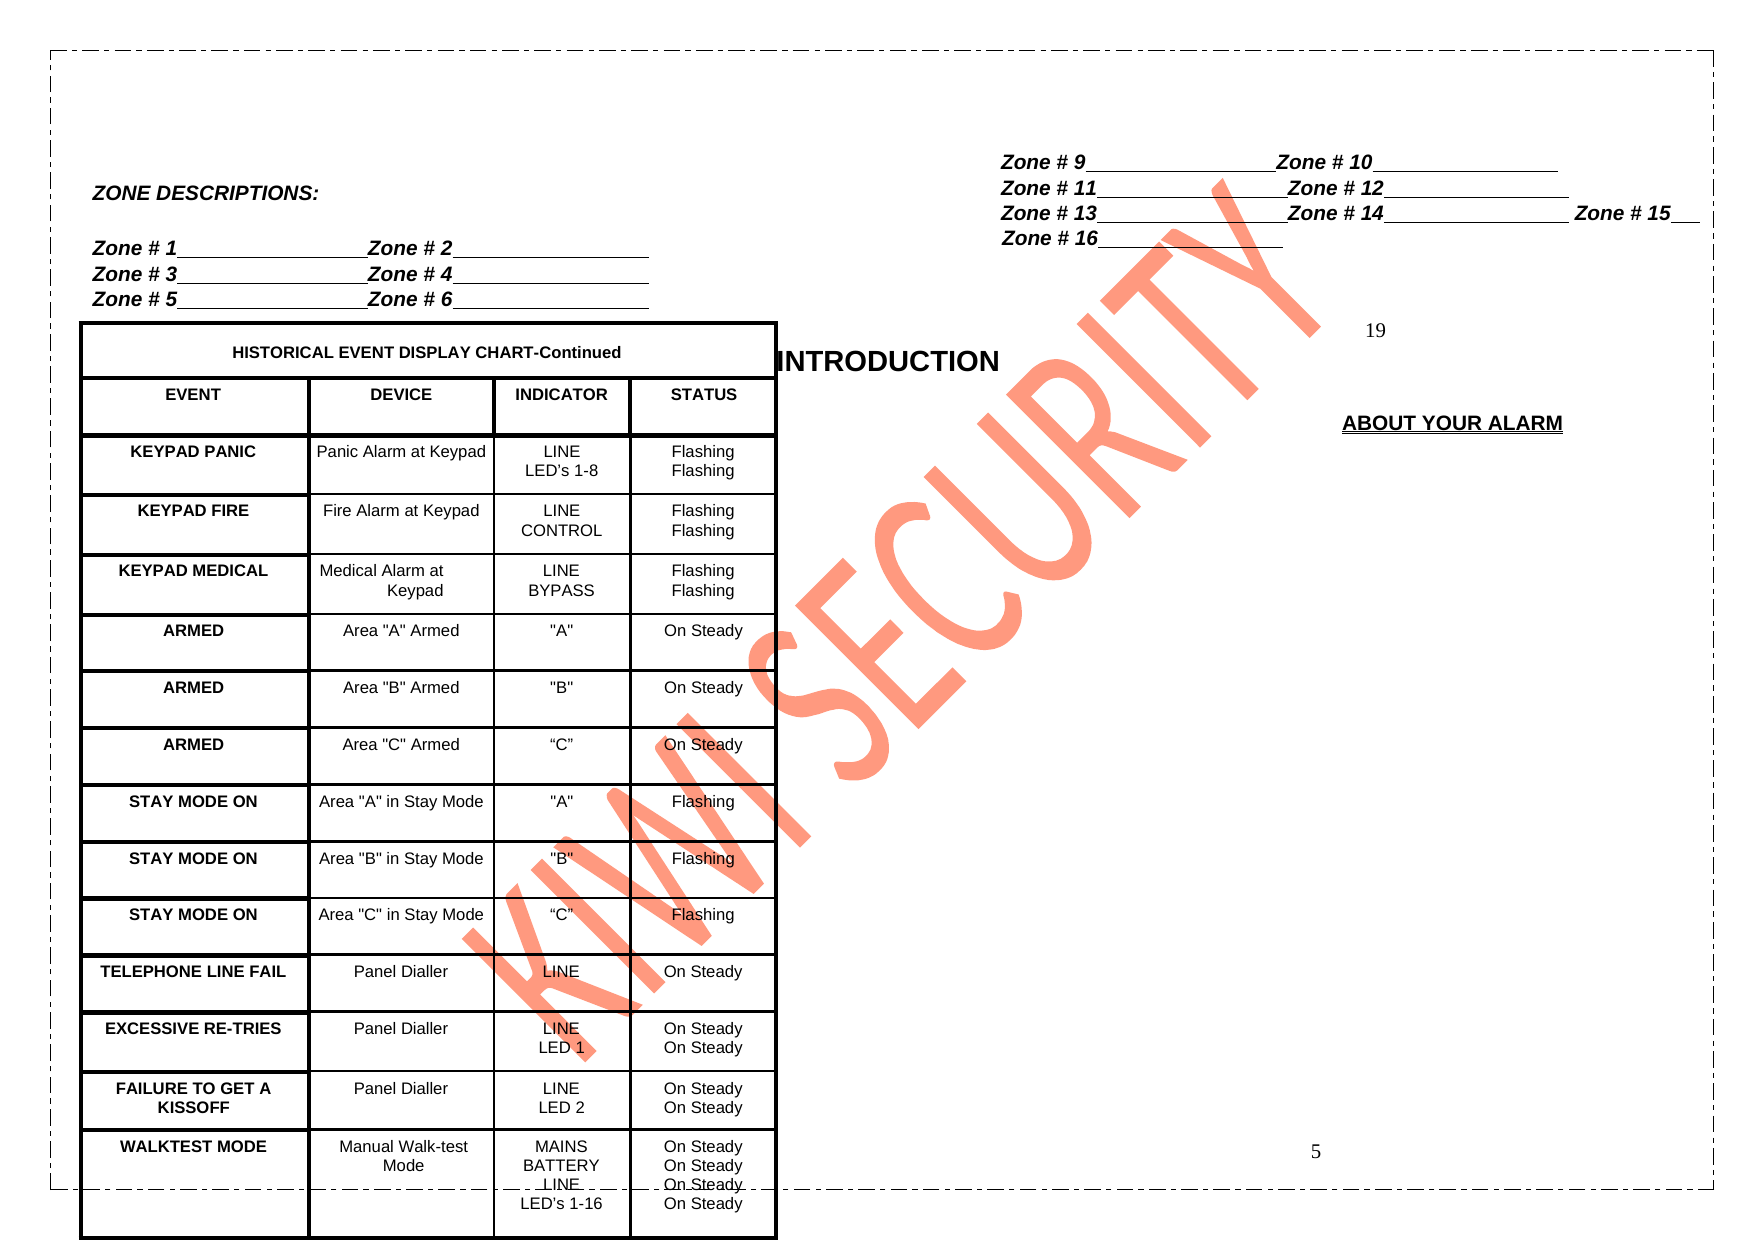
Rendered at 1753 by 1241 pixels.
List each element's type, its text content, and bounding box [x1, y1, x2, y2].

table_cell Flashing [632, 786, 774, 840]
text 19 [1036, 318, 1714, 342]
text Zone # 11 Zone # 12 [1001, 176, 1706, 199]
table_cell Panel Dialler [311, 1013, 493, 1070]
text Zone # 7 Zone # 8 [92, 313, 797, 337]
table_cell Manual Walk-test Mode [311, 1131, 493, 1236]
table_cell LINE LED 2 [495, 1072, 629, 1128]
table_cell Medical Alarm at Keypad [311, 555, 493, 612]
table_cell On Steady [632, 729, 774, 783]
text Zone # 1 Zone # 2 [92, 236, 797, 260]
table_cell Area "B" Armed [311, 672, 493, 726]
table_cell MAINS BATTERY LINE LED’s 1-16 [495, 1131, 629, 1236]
table_cell On Steady On Steady [632, 1013, 774, 1070]
table_cell Panic Alarm at Keypad [311, 438, 493, 492]
text ABOUT YOUR ALARM [778, 411, 1714, 434]
table_cell INDICATOR [496, 380, 628, 433]
table_cell STAY MODE ON [83, 901, 307, 953]
table_cell Fire Alarm at Keypad [311, 495, 493, 552]
table_cell LINE LED’s 1-8 [495, 438, 629, 492]
table_cell Panel Dialler [311, 956, 493, 1010]
table_cell "A" [495, 786, 629, 840]
table_cell “C” [495, 729, 629, 783]
table_cell "B" [495, 843, 629, 896]
table_cell LINE LED 1 [495, 1013, 629, 1070]
text Zone # 13 Zone # 14 Zone # 15 Zone # 16 [1001, 201, 1706, 250]
table_cell STAY MODE ON [83, 787, 307, 840]
table_cell DEVICE [311, 380, 492, 433]
table_cell Area "C" Armed [311, 729, 493, 783]
table_cell KEYPAD MEDICAL [83, 557, 307, 612]
text ZONE DESCRIPTIONS: [92, 180, 797, 204]
table_cell Panel Dialler [311, 1072, 493, 1128]
table_cell FAILURE TO GET A KISSOFF [83, 1074, 307, 1128]
table_cell Flashing Flashing [632, 438, 774, 492]
table_cell Flashing Flashing [632, 555, 774, 612]
table_cell Area "A" in Stay Mode [311, 786, 493, 840]
table_cell Area "A" Armed [311, 615, 493, 669]
table_cell "A" [495, 615, 629, 669]
table_cell Flashing [632, 899, 774, 953]
table_cell Area "B" in Stay Mode [311, 843, 493, 896]
table_cell On Steady On Steady On Steady On Steady [632, 1131, 774, 1236]
table_cell On Steady [632, 615, 774, 669]
text Zone # 9 Zone # 10 [1001, 150, 1706, 174]
subtitle INTRODUCTION [778, 344, 1714, 378]
table_header [630, 325, 774, 376]
table_cell LINE BYPASS [495, 555, 629, 612]
table_cell KEYPAD PANIC [83, 438, 307, 492]
table_cell STAY MODE ON [83, 844, 307, 896]
table_cell "B" [495, 672, 629, 726]
table_cell Flashing [632, 843, 774, 896]
table_cell ARMED [83, 617, 307, 669]
text Zone # 5 Zone # 6 [92, 287, 797, 311]
table_cell On Steady [632, 956, 774, 1010]
table_cell On Steady [632, 672, 774, 726]
text Zone # 3 Zone # 4 [92, 262, 797, 286]
table_cell ARMED [83, 730, 307, 783]
table_cell KEYPAD FIRE [83, 497, 307, 552]
table_cell EVENT [83, 380, 307, 433]
table_cell ARMED [83, 673, 307, 726]
table_cell LINE CONTROL [495, 495, 629, 552]
table_cell WALKTEST MODE [83, 1132, 307, 1236]
table_cell “C” [495, 899, 629, 953]
table_header HISTORICAL EVENT DISPLAY CHART-Continued [83, 325, 630, 376]
table_cell TELEPHONE LINE FAIL [83, 958, 307, 1010]
table_cell STATUS [632, 380, 774, 433]
table_cell Area "C" in Stay Mode [311, 899, 493, 953]
table_cell On Steady On Steady [632, 1072, 774, 1128]
table_cell LINE [495, 956, 629, 1010]
table_cell EXCESSIVE RE-TRIES [83, 1015, 307, 1070]
table_cell Flashing Flashing [632, 495, 774, 552]
